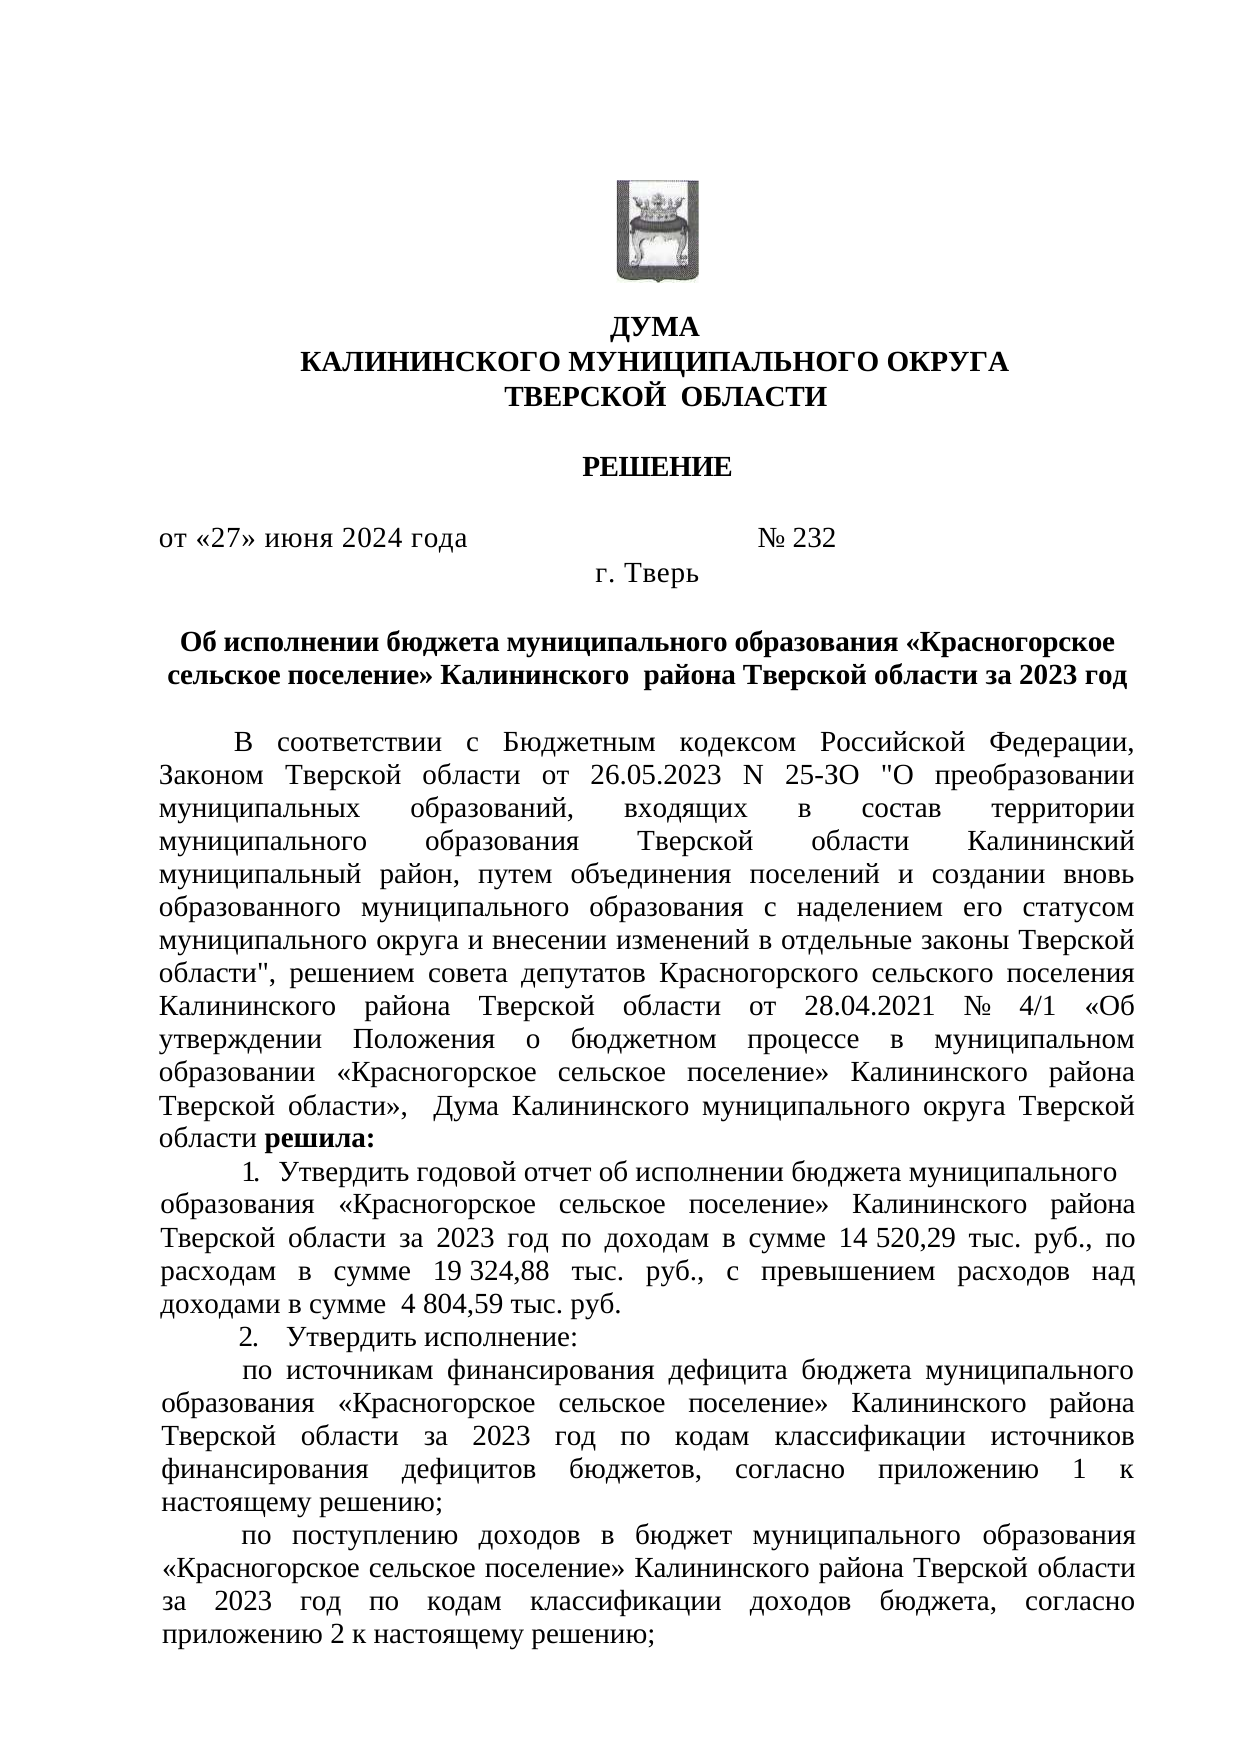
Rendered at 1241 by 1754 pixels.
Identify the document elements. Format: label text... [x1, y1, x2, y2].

text РЕШЕНИЕ [159, 449, 1136, 483]
text 1. Утвердить годовой отчет об исполнении бюджета муниципального образования «Красногорское сельское поселение» Калининского района Тверской области за 2023 год по доходам в сумме 14 520,29 тыс. руб., по расходам в сумме 19 324,88 тыс. руб., с превышением расходов над доходами в сумме 4 804,59 тыс. руб. [160, 1154, 1136, 1320]
text по поступлению доходов в бюджет муниципального образования «Красногорское сельское поселение» Калининского района Тверской области за 2023 год по кодам классификации доходов бюджета, согласно приложению 2 к настоящему решению; [162, 1518, 1136, 1650]
text В соответствии с Бюджетным кодексом Российской Федерации, Законом Тверской области от 26.05.2023 N 25-ЗО "О преобразовании муниципальных образований, входящих в состав территории муниципального образования Тверской области Калининский муниципальный район, путем объединения поселений и создании вновь образованного муниципального образования с наделением его статусом муниципального округа и внесении изменений в отдельные законы Тверской области", решением совета депутатов Красногорского сельского поселения Калининского района Тверской области от 28.04.2021 № 4/1 «Об утверждении Положения о бюджетном процессе в муниципальном образовании «Красногорское сельское поселение» Калининского района Тверской области», Дума Калининского муниципального округа Тверской области решила: [159, 725, 1136, 1154]
text Об исполнении бюджета муниципального образования «Красногорское сельское поселение» Калининского района Тверской области за 2023 год [159, 625, 1136, 691]
text КАЛИНИНСКОГО МУНИЦИПАЛЬНОГО ОКРУГА [159, 344, 1136, 377]
text г. Тверь [159, 555, 1136, 589]
text ТВЕРСКОЙ ОБЛАСТИ [159, 379, 1136, 413]
text 2. Утвердить исполнение: [238, 1320, 1136, 1353]
picture [616, 180, 699, 283]
text ДУМА [159, 309, 1136, 342]
text по источникам финансирования дефицита бюджета муниципального образования «Красногорское сельское поселение» Калининского района Тверской области за 2023 год по кодам классификации источников финансирования дефицитов бюджетов, согласно приложению 1 к настоящему решению; [161, 1353, 1135, 1518]
text от «27» июня 2024 года № 232 [159, 520, 1136, 553]
